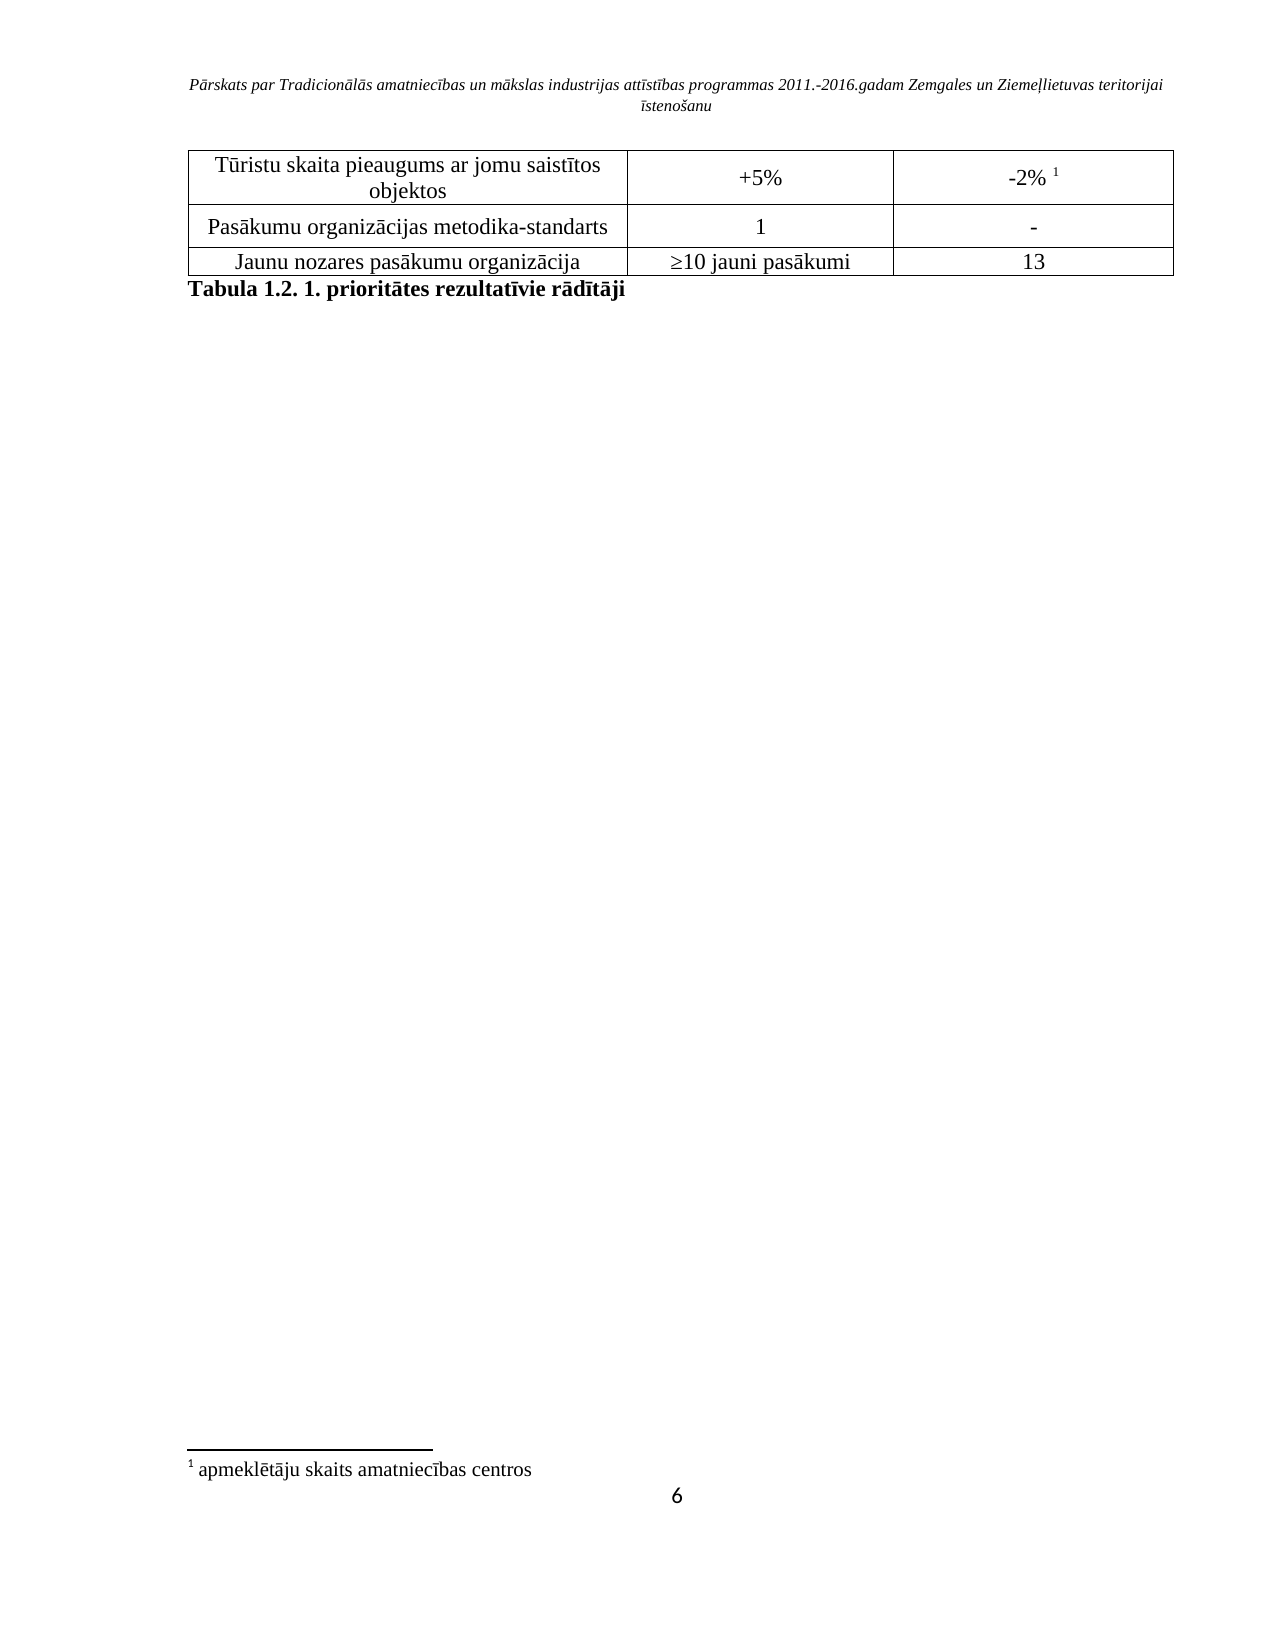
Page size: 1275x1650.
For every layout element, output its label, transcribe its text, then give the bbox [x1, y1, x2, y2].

table_cell 1 [628, 205, 893, 247]
text Tabula 1.2. 1. prioritātes rezultatīvie rādītāji [187, 276, 1167, 302]
table_cell 13 [894, 248, 1173, 274]
table_cell Pasākumu organizācijas metodika-standarts [189, 205, 627, 247]
table_cell -2% [894, 151, 1173, 204]
table_cell Tūristu skaita pieaugums ar jomu saistītos objektos [189, 151, 627, 204]
table_cell Jaunu nozares pasākumu organizācija [189, 248, 627, 274]
table_cell ≥10 jauni pasākumi [628, 248, 893, 274]
table_cell +5% [628, 151, 893, 204]
table_cell - [894, 205, 1173, 247]
